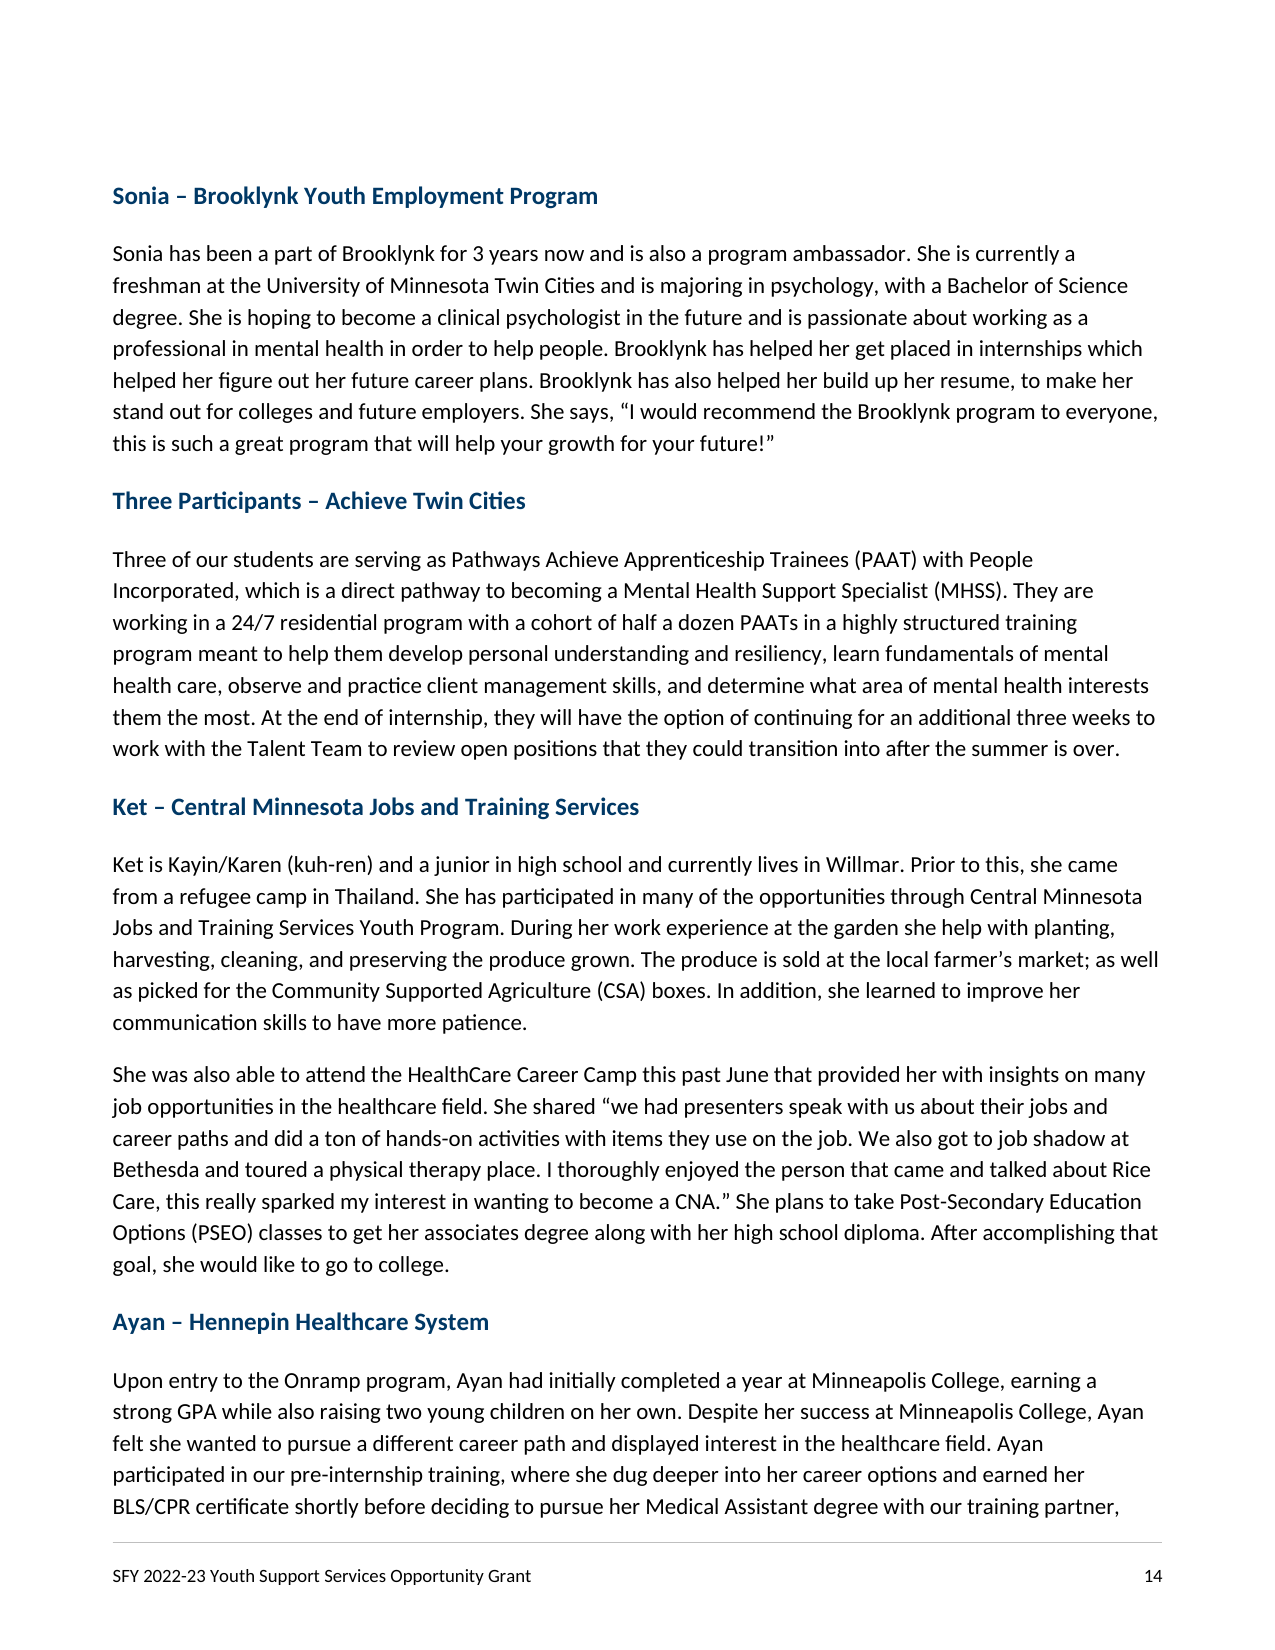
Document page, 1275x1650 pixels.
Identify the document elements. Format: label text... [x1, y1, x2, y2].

text She was also able to attend the HealthCare Career Camp this past June that provided her with insights on many job opportunities in the healthcare field. She shared “we had presenters speak with us about their jobs and career paths and did a ton of hands-on activities with items they use on the job. We also got to job shadow at Bethesda and toured a physical therapy place. I thoroughly enjoyed the person that came and talked about Rice Care, this really sparked my interest in wanting to become a CNA.” She plans to take Post-Secondary Education Options (PSEO) classes to get her associates degree along with her high school diploma. After accomplishing that goal, she would like to go to college. [112, 1061, 1162, 1278]
subtitle Ayan – Hennepin Healthcare System [112, 1306, 1162, 1337]
text Ket is Kayin/Karen (kuh-ren) and a junior in high school and currently lives in Willmar. Prior to this, she came from a refugee camp in Thailand. She has participated in many of the opportunities through Central Minnesota Jobs and Training Services Youth Program. During her work experience at the garden she help with planting, harvesting, cleaning, and preserving the produce grown. The produce is sold at the local farmer’s market; as well as picked for the Community Supported Agriculture (CSA) boxes. In addition, she learned to improve her communication skills to have more patience. [112, 850, 1162, 1036]
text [112, 1366, 1162, 1520]
subtitle Sonia – Brooklynk Youth Employment Program [112, 180, 1162, 211]
subtitle Ket – Central Minnesota Jobs and Training Services [112, 791, 1162, 821]
text Sonia has been a part of Brooklynk for 3 years now and is also a program ambassador. She is currently a freshman at the University of Minnesota Twin Cities and is majoring in psychology, with a Bachelor of Science degree. She is hoping to become a clinical psychologist in the future and is passionate about working as a professional in mental health in order to help people. Brooklynk has helped her get placed in internships which helped her figure out her future career plans. Brooklynk has also helped her build up her resume, to make her stand out for colleges and future employers. She says, “I would recommend the Brooklynk program to everyone, this is such a great program that will help your growth for your future!” [112, 239, 1162, 457]
text Three of our students are serving as Pathways Achieve Apprenticeship Trainees (PAAT) with People Incorporated, which is a direct pathway to becoming a Mental Health Support Specialist (MHSS). They are working in a 24/7 residential program with a cohort of half a dozen PAATs in a highly structured training program meant to help them develop personal understanding and resiliency, learn fundamentals of mental health care, observe and practice client management skills, and determine what area of mental health interests them the most. At the end of internship, they will have the option of continuing for an additional three weeks to work with the Talent Team to review open positions that they could transition into after the summer is over. [112, 545, 1162, 762]
subtitle Three Participants – Achieve Twin Cities [112, 485, 1162, 516]
